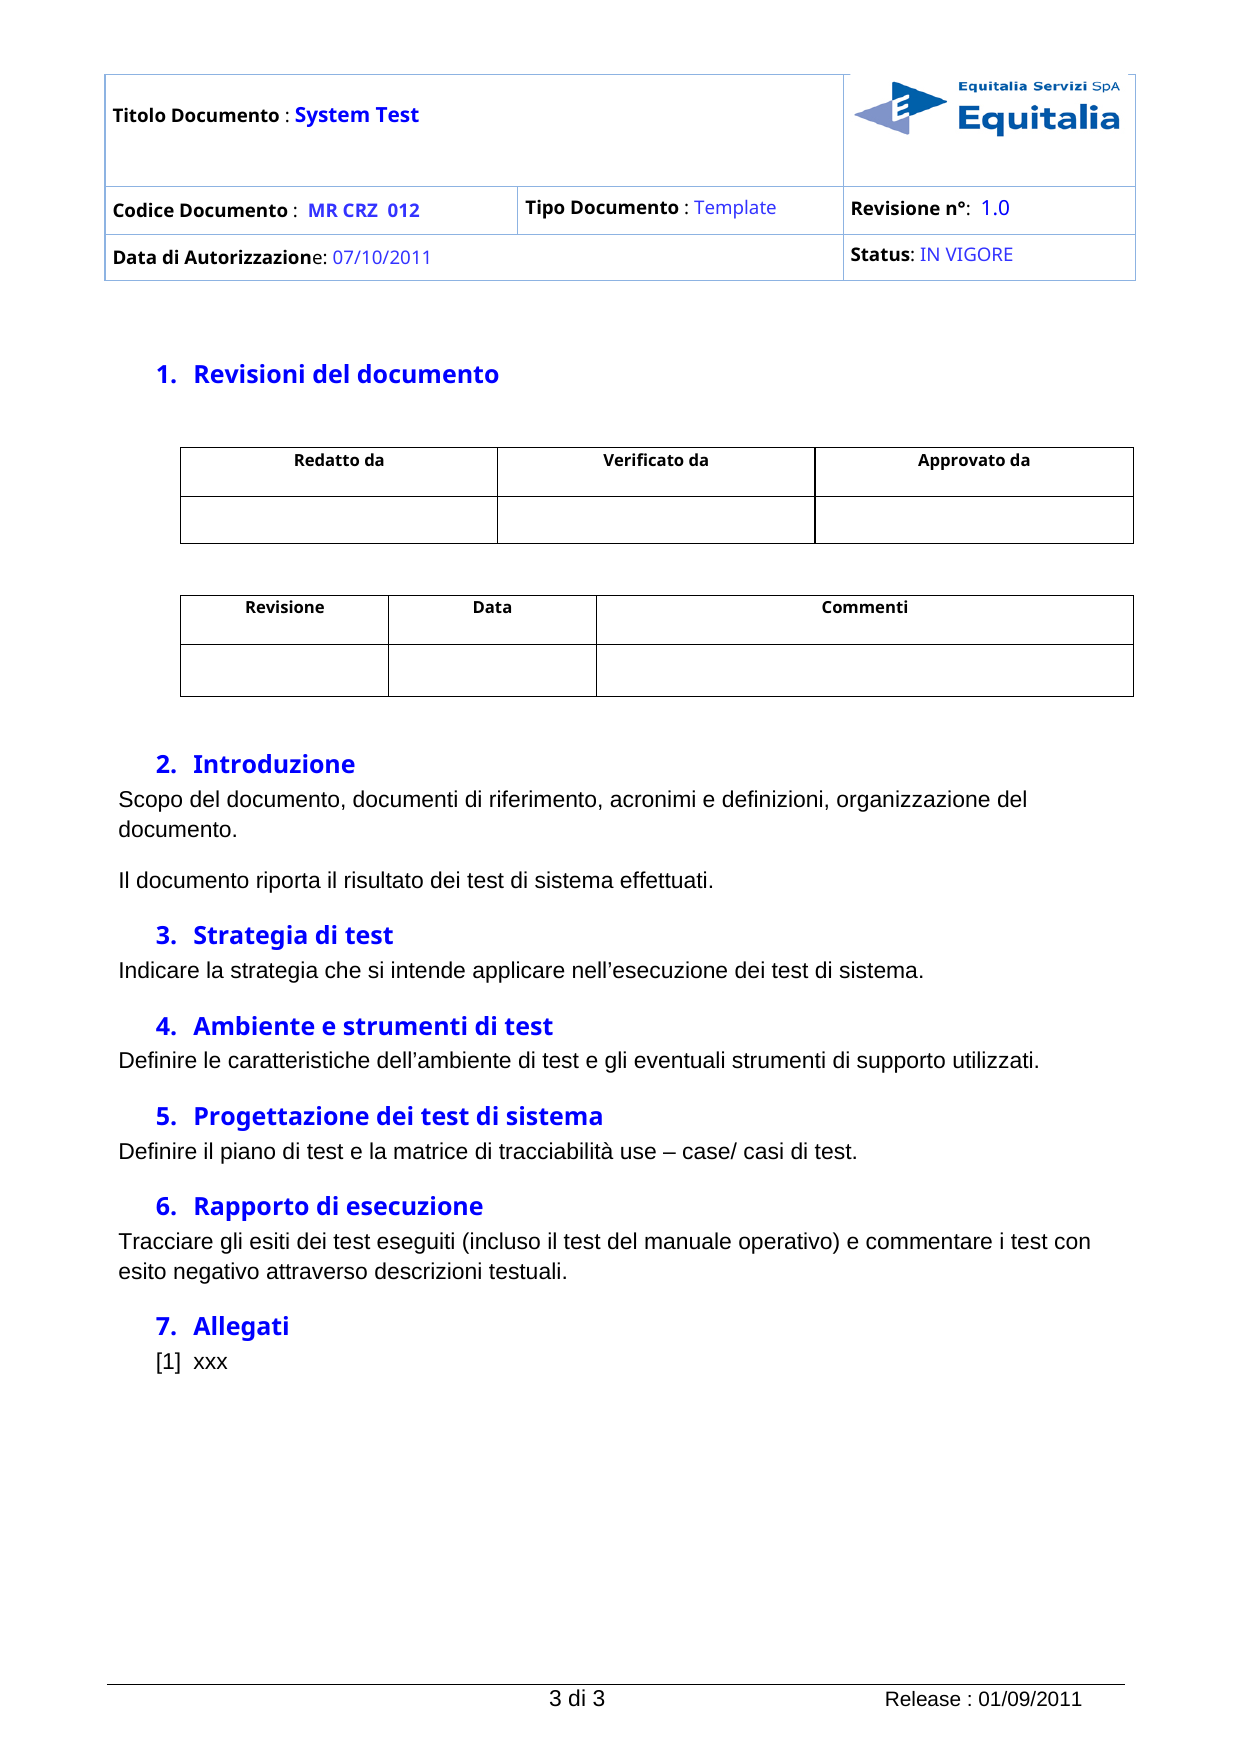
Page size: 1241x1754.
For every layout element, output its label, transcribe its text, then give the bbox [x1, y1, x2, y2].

table_header Redatto da [181, 448, 497, 496]
subtitle Ambiente e strumenti di test [156, 1008, 1122, 1042]
table_header Data [389, 596, 596, 643]
subtitle Progettazione dei test di sistema [156, 1098, 1122, 1132]
text Definire le caratteristiche dell’ambiente di test e gli eventuali strumenti di supporto utilizzati. [118, 1047, 1122, 1074]
table_cell [181, 497, 497, 543]
table_header Commenti [597, 596, 1133, 643]
table_cell [816, 497, 1133, 543]
subtitle Rapporto di esecuzione [156, 1189, 1122, 1223]
table_cell [498, 497, 814, 543]
subtitle Introduzione [156, 747, 1122, 781]
table_cell [597, 645, 1133, 696]
table_header Verificato da [498, 448, 814, 496]
table_cell [181, 645, 388, 696]
table_cell [389, 645, 596, 696]
text Indicare la strategia che si intende applicare nell’esecuzione dei test di sistema. [118, 957, 1122, 983]
text Definire il piano di test e la matrice di tracciabilità use – case/ casi di test. [118, 1138, 1122, 1164]
text Tracciare gli esiti dei test eseguiti (incluso il test del manuale operativo) e commentare i test con esito negativo attraverso descrizioni testuali. [118, 1228, 1122, 1284]
subtitle Allegati [156, 1309, 1122, 1343]
table_header Approvato da [816, 448, 1133, 496]
table_header Revisione [181, 596, 388, 643]
text Il documento riporta il risultato dei test di sistema effettuati. [118, 867, 1122, 893]
picture [850, 74, 1129, 142]
text Scopo del documento, documenti di riferimento, acronimi e definizioni, organizzazione del documento. [118, 786, 1122, 842]
subtitle Strategia di test [156, 918, 1122, 952]
subtitle Revisioni del documento [156, 357, 1122, 391]
list xxx [156, 1348, 1122, 1374]
